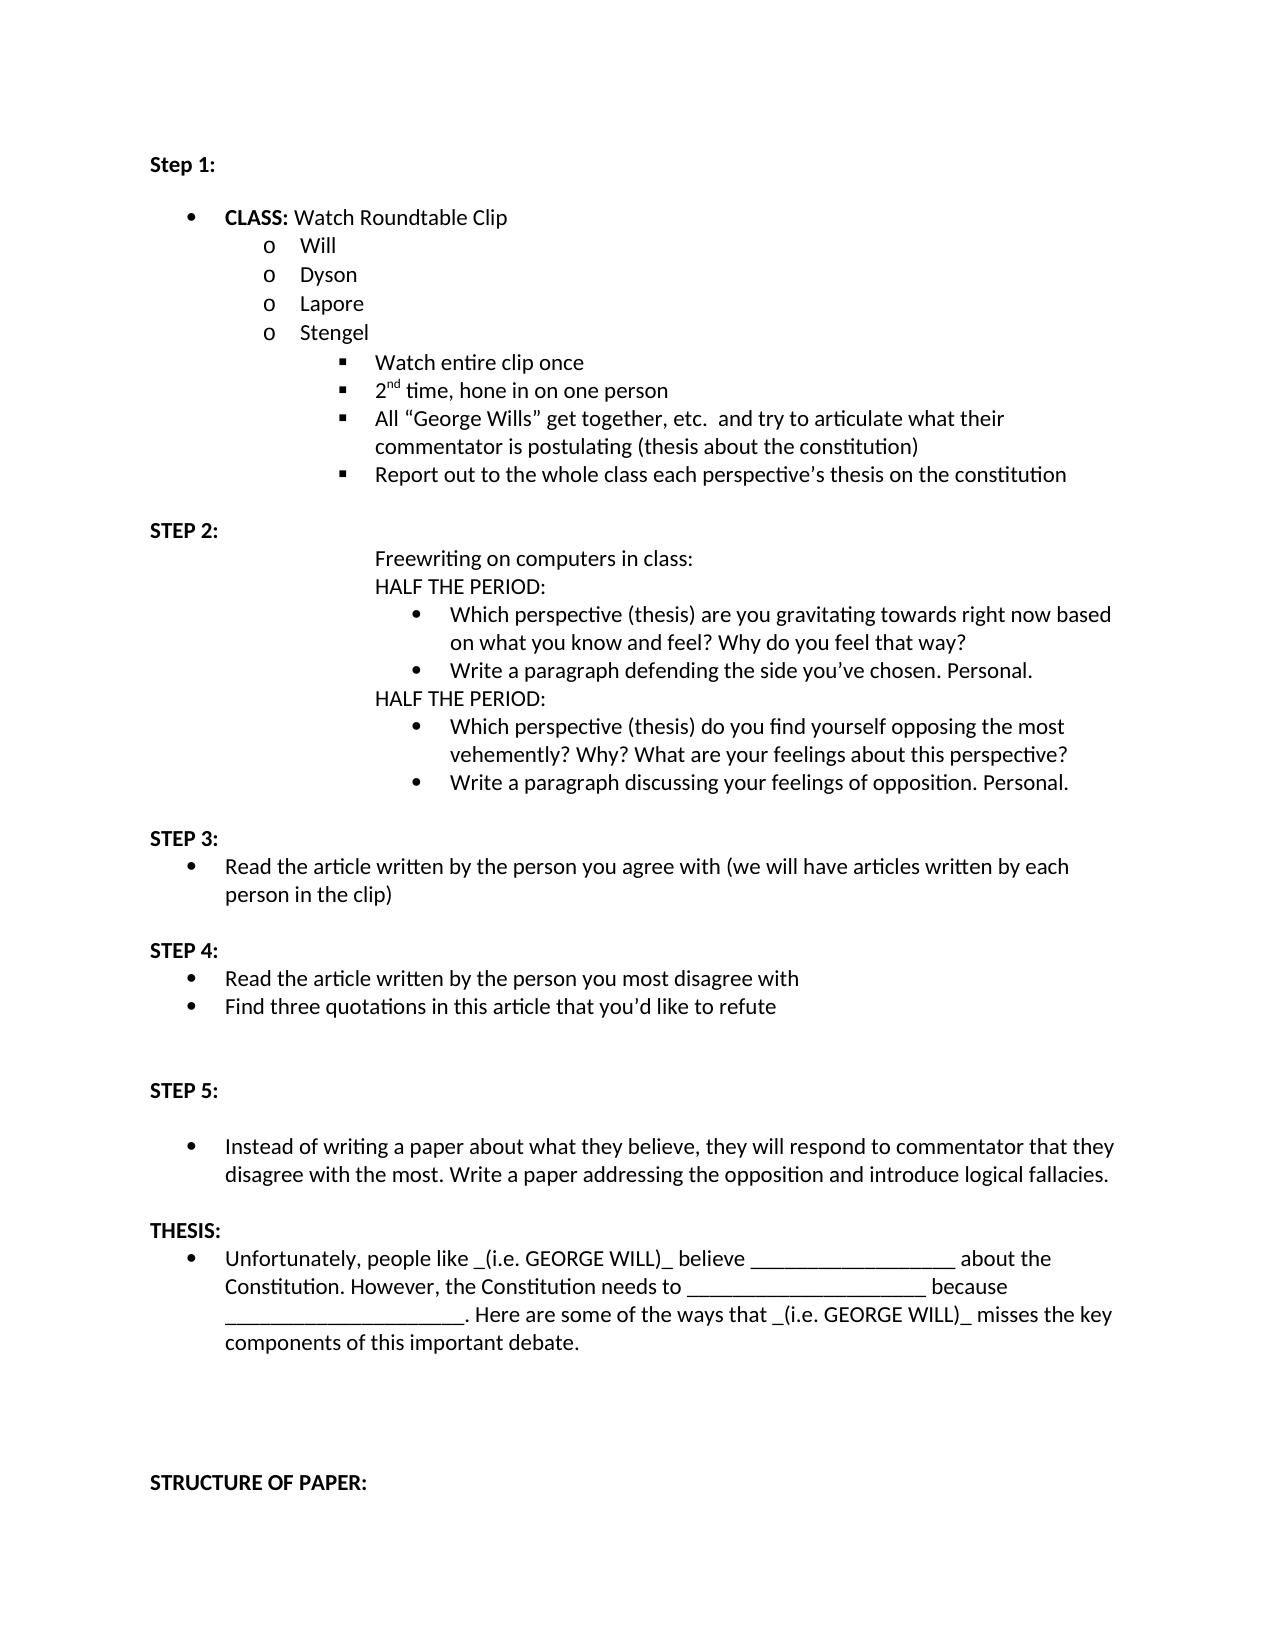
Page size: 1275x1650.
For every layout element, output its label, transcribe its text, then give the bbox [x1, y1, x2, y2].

list Which perspective (thesis) do you find yourself opposing the most vehemently? Why? What are your feelings about this perspective? [412, 712, 1125, 768]
list All “George Wills” get together, etc. and try to articulate what their commentator is postulating (thesis about the constitution) [337, 404, 1125, 460]
text STRUCTURE OF PAPER: [150, 1468, 1125, 1497]
list Report out to the whole class each perspective’s thesis on the constitution [337, 460, 1125, 488]
list Read the article written by the person you agree with (we will have articles written by each person in the clip) [187, 852, 1125, 908]
list Will [262, 231, 1125, 260]
list CLASS: Watch Roundtable Clip [187, 203, 1125, 231]
list Write a paragraph defending the side you’ve chosen. Personal. [412, 656, 1125, 684]
text Freewriting on computers in class: [375, 544, 1125, 572]
text HALF THE PERIOD: [375, 684, 1125, 712]
text STEP 3: [150, 824, 1125, 852]
list Watch entire clip once [337, 348, 1125, 376]
text STEP 2: [150, 488, 1125, 544]
list 2nd time, hone in on one person [337, 376, 1125, 404]
text STEP 5: [150, 1076, 1125, 1104]
text THESIS: [150, 1216, 1125, 1244]
list Which perspective (thesis) are you gravitating towards right now based on what you know and feel? Why do you feel that way? [412, 600, 1125, 656]
list Dyson [262, 260, 1125, 289]
list Read the article written by the person you most disagree with [187, 964, 1125, 992]
text Step 1: [150, 150, 1125, 178]
list Write a paragraph discussing your feelings of opposition. Personal. [412, 768, 1125, 796]
text HALF THE PERIOD: [375, 572, 1125, 600]
list Lapore [262, 289, 1125, 318]
list Unfortunately, people like _(i.e. GEORGE WILL)_ believe __________________ about the Constitution. However, the Constitution needs to _____________________ because _____________________. Here are some of the ways that _(i.e. GEORGE WILL)_ misses the key components of this important debate. [187, 1244, 1125, 1356]
list Instead of writing a paper about what they believe, they will respond to commentator that they disagree with the most. Write a paper addressing the opposition and introduce logical fallacies. [187, 1132, 1125, 1188]
list Find three quotations in this article that you’d like to refute [187, 992, 1125, 1020]
text STEP 4: [150, 936, 1125, 964]
list Stengel [262, 318, 1125, 348]
